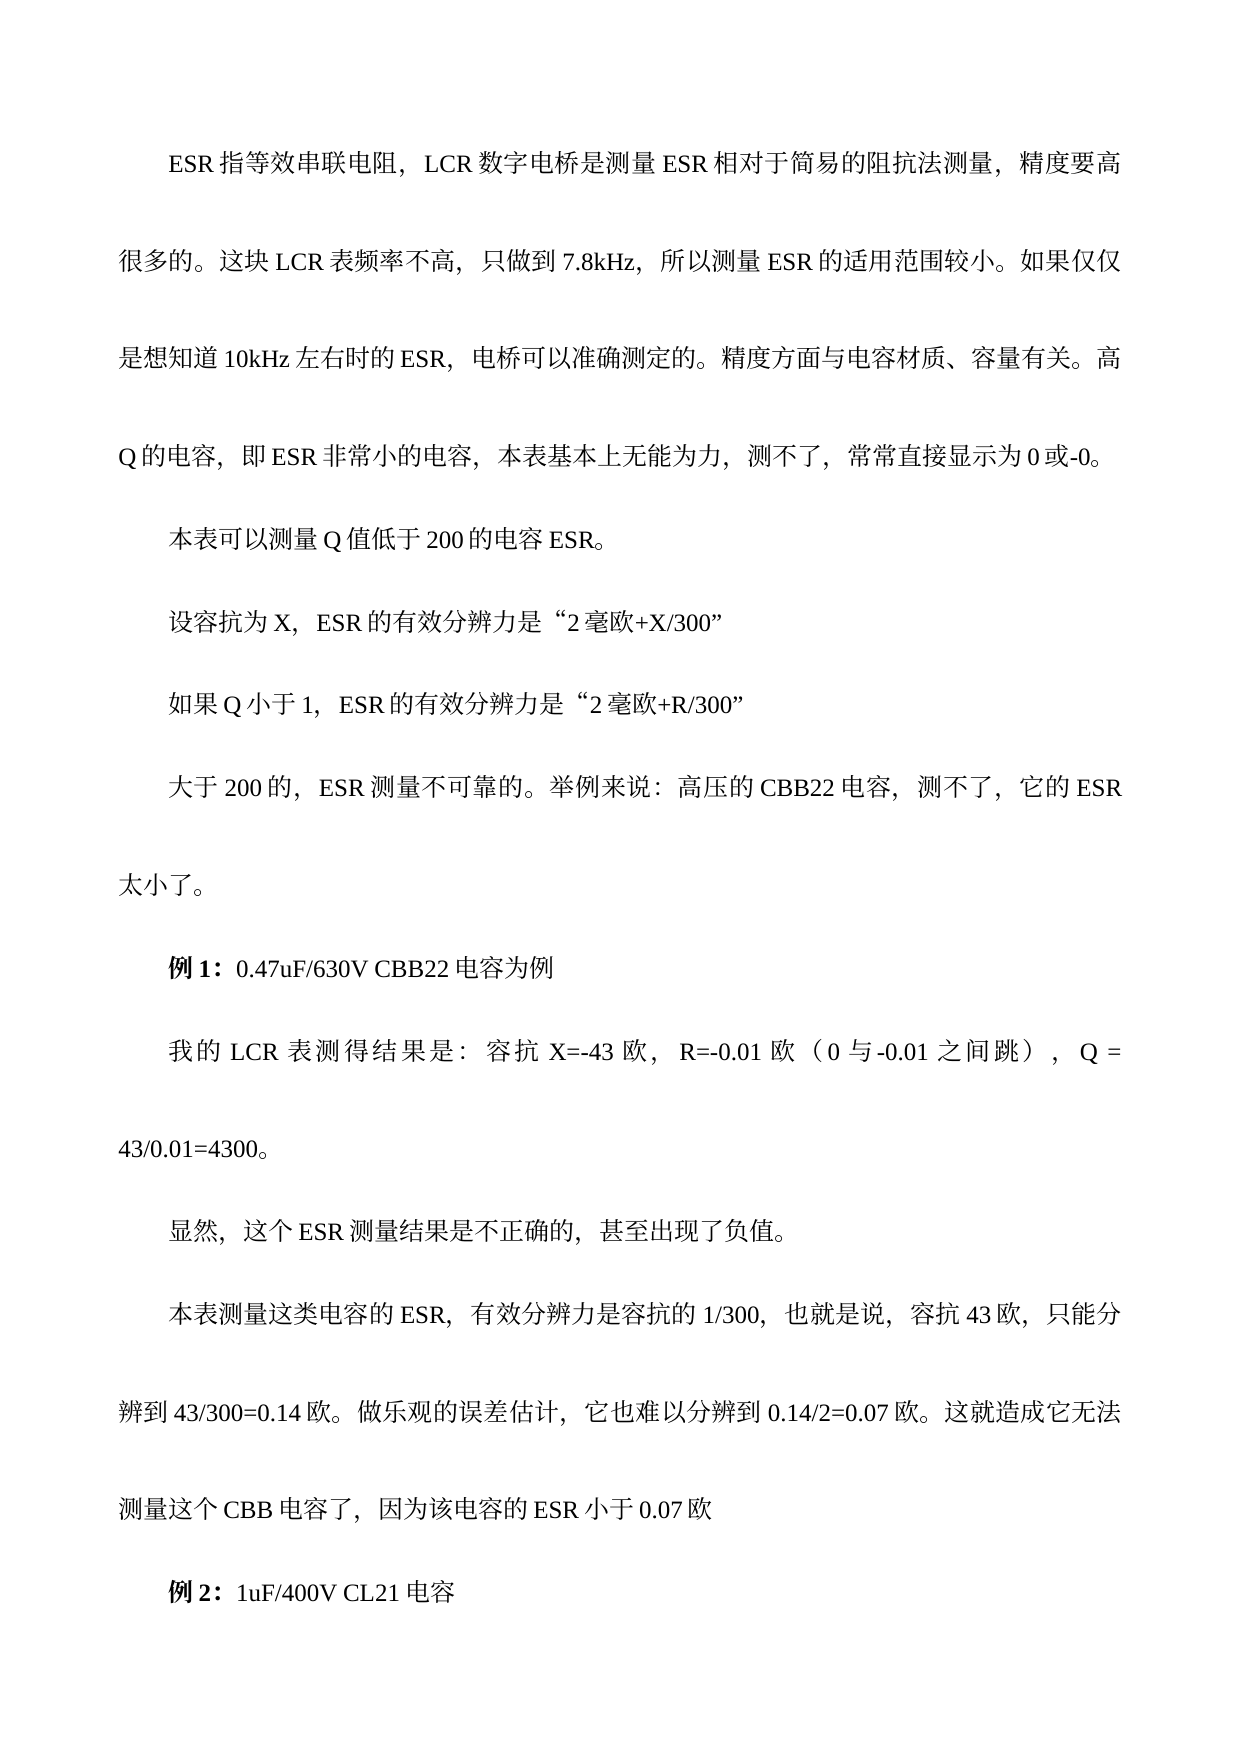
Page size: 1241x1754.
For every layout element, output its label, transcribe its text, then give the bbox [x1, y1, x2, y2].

text 显然，这个ESR测量结果是不正确的，甚至出现了负值。 [118, 1197, 1122, 1262]
text 大于200的，ESR测量不可靠的。举例来说：高压的CBB22电容，测不了，它的ESR太小了。 [118, 754, 1122, 916]
text 例2：1uF/400V CL21电容 [118, 1558, 1122, 1623]
text 例1：0.47uF/630V CBB22电容为例 [118, 934, 1122, 999]
text 本表可以测量Q值低于200的电容ESR。 [118, 505, 1122, 570]
text 如果Q小于1，ESR的有效分辨力是“2毫欧+R/ [118, 671, 1122, 736]
text 我的LCR表测得结果是：容抗X=-43欧，R=-0.01欧（0与-0.01之间跳），Q = 43/0.01=4300。 [118, 1017, 1122, 1179]
text ESR指等效串联电阻，LCR数字电桥是测量ESR相对于简易的阻抗法测量，精度要高很多的。这块LCR表频率不高，只做到7.8kHz，所以测量ESR的适用范围较小。如果仅仅是想知道10kHz左右时的ESR，电桥可以准确测定的。精度方面与电容材质、容量有关。高Q的电容，即ESR非常小的电容，本表基本上无能为力，测不了，常常直接显示为0或-0。 [118, 129, 1122, 487]
text 本表测量这类电容的ESR，有效分辨力是容抗的1/300，也就是说，容抗43欧，只能分辨到43/300=0.14欧。做乐观的误差估计，它也难以分辨到0.14/2=0.07欧。这就造成它无法测量这个CBB电容了，因为该电容的ESR小于0.07欧 [118, 1280, 1122, 1540]
text 设容抗为X，ESR的有效分辨力是“2毫欧+X/ [118, 588, 1122, 653]
